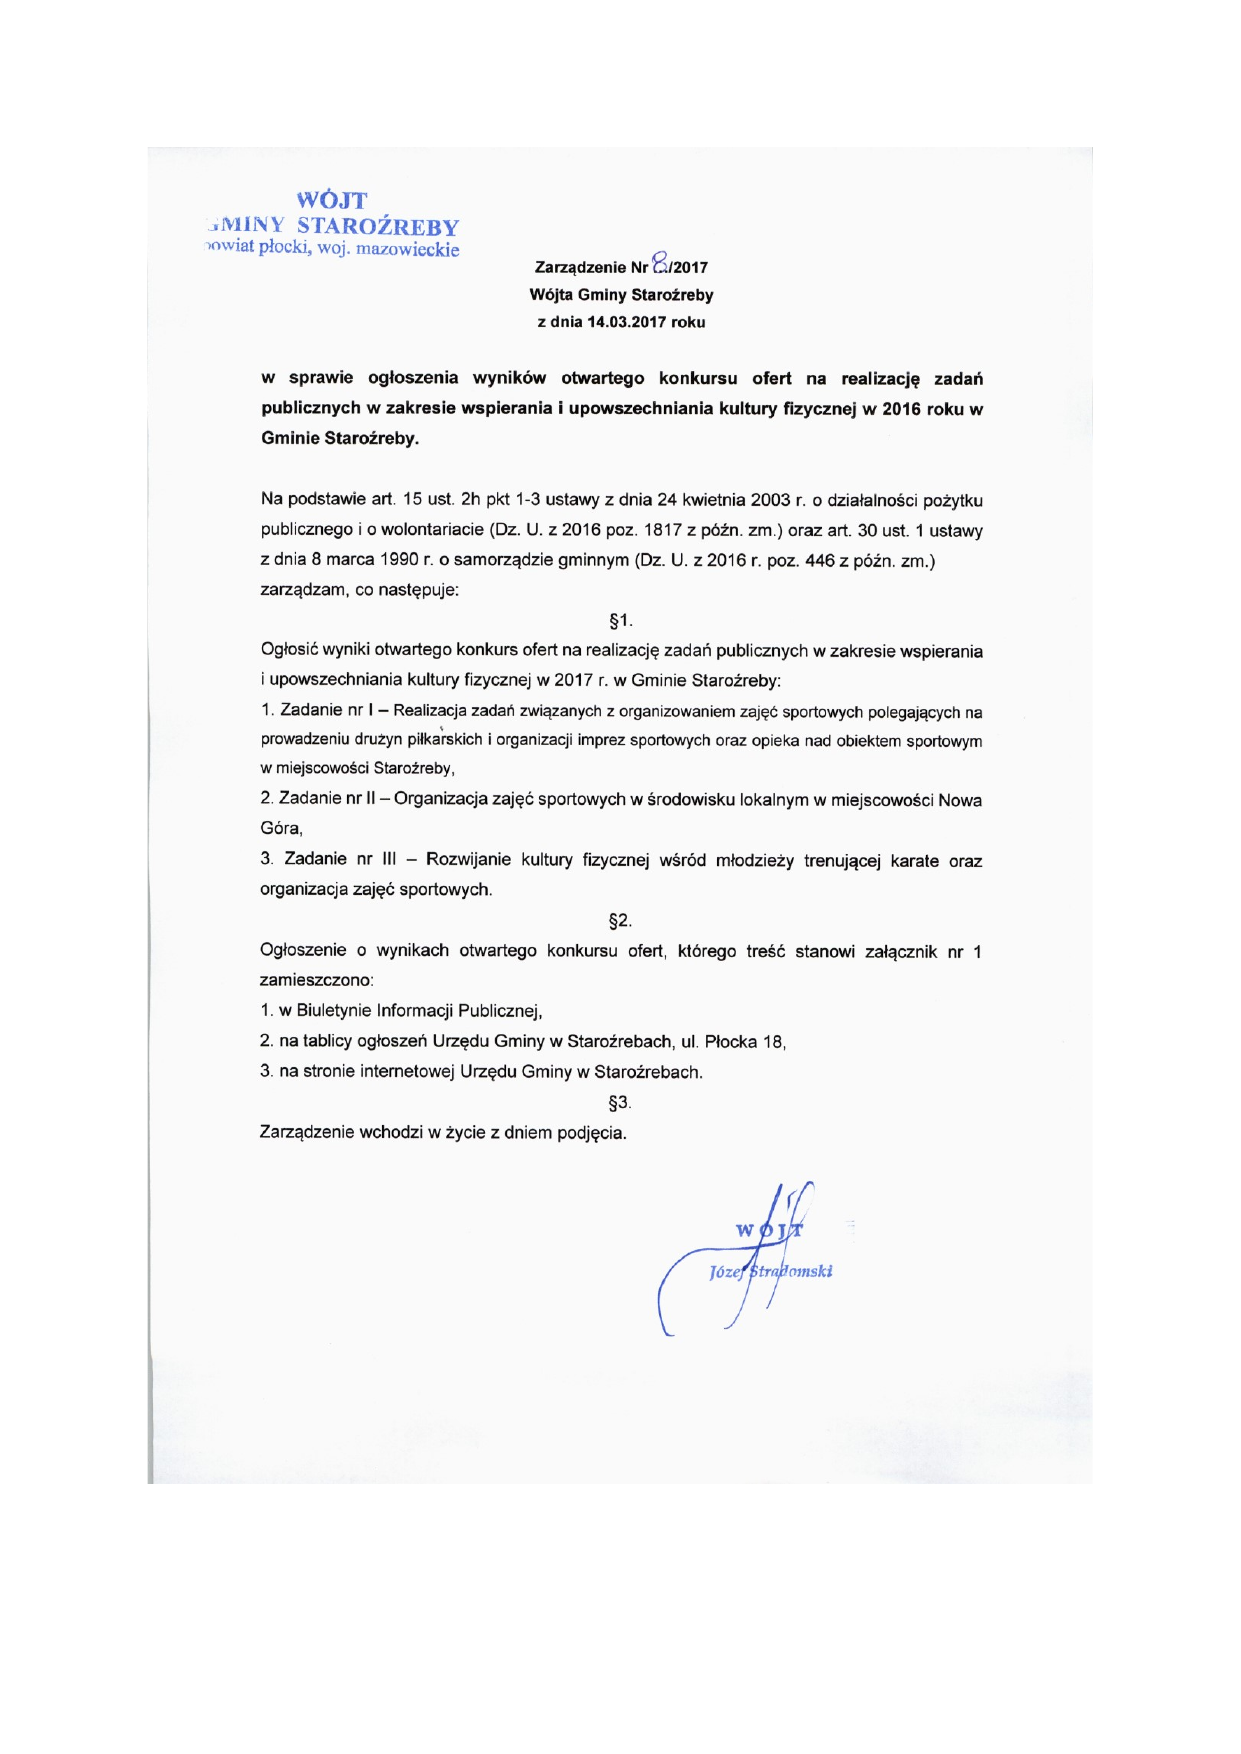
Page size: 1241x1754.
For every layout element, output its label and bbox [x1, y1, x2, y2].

picture [147, 147, 1093, 1484]
